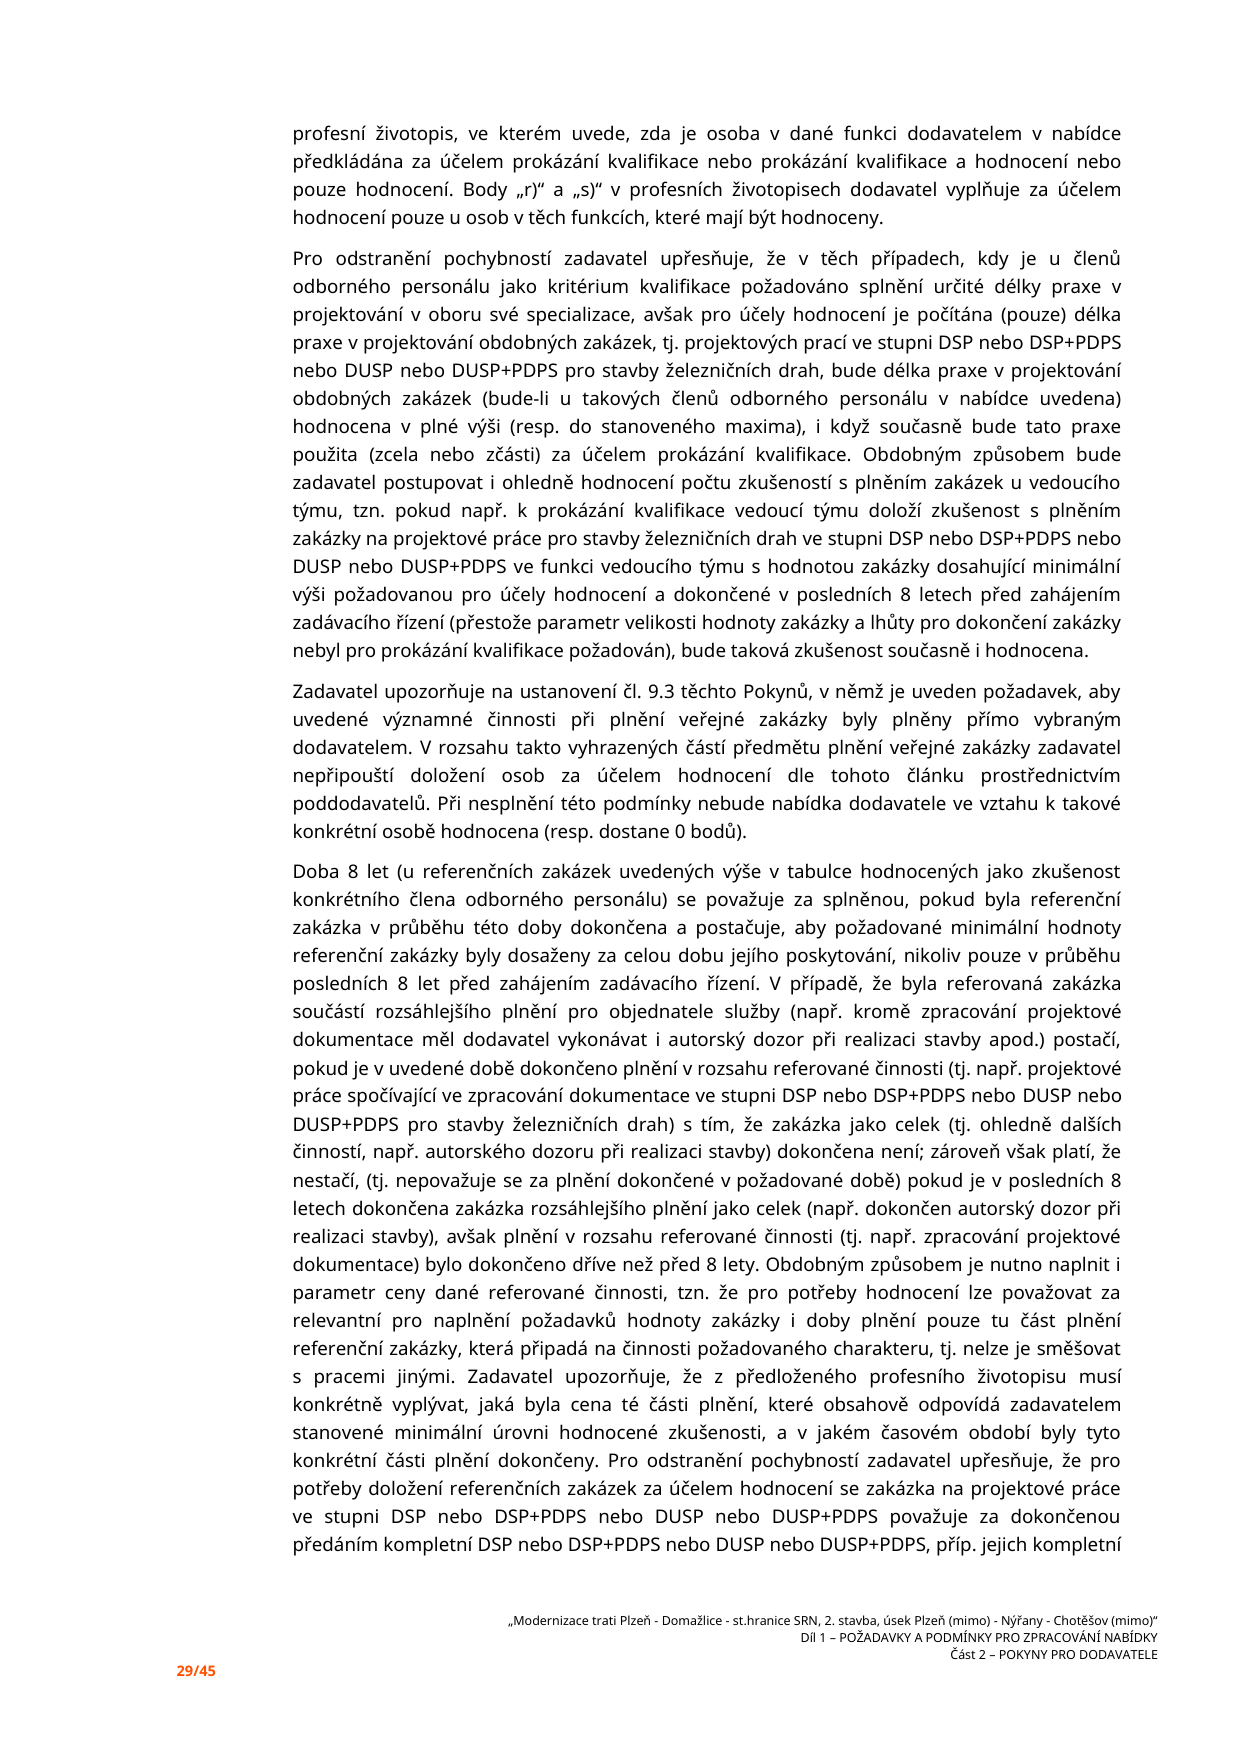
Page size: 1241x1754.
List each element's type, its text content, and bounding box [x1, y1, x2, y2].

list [292, 121, 1122, 230]
list Pro odstranění pochybností zadavatel upřesňuje, že v těch případech, kdy je u členů odborného personálu jako kritérium kvalifikace požadováno splnění určité délky praxe v projektování v oboru své specializace, avšak pro účely hodnocení je počítána (pouze) délka praxe v projektování obdobných zakázek, tj. projektových prací ve stupni DSP nebo DSP+PDPS nebo DUSP nebo DUSP+PDPS pro stavby železničních drah, bude délka praxe v projektování obdobných zakázek (bude-li u takových členů odborného personálu v nabídce uvedena) hodnocena v plné výši (resp. do stanoveného maxima), i když současně bude tato praxe použita (zcela nebo zčásti) za účelem prokázání kvalifikace. Obdobným způsobem bude zadavatel postupovat i ohledně hodnocení počtu zkušeností s plněním zakázek u vedoucího týmu, tzn. pokud např. k prokázání kvalifikace vedoucí týmu doloží zkušenost s plněním zakázky na projektové práce pro stavby železničních drah ve stupni DSP nebo DSP+PDPS nebo DUSP nebo DUSP+PDPS ve funkci vedoucího týmu s hodnotou zakázky dosahující minimální výši požadovanou pro účely hodnocení a dokončené v posledních 8 letech před zahájením zadávacího řízení (přestože parametr velikosti hodnoty zakázky a lhůty pro dokončení zakázky nebyl pro prokázání kvalifikace požadován), bude taková zkušenost současně i hodnocena. [292, 245, 1122, 663]
list Zadavatel upozorňuje na ustanovení čl. 9.3 těchto Pokynů, v němž je uveden požadavek, aby uvedené významné činnosti při plnění veřejné zakázky byly plněny přímo vybraným dodavatelem. V rozsahu takto vyhrazených částí předmětu plnění veřejné zakázky zadavatel nepřipouští doložení osob za účelem hodnocení dle tohoto článku prostřednictvím poddodavatelů. Při nesplnění této podmínky nebude nabídka dodavatele ve vztahu k takové konkrétní osobě hodnocena (resp. dostane 0 bodů). [292, 678, 1122, 844]
